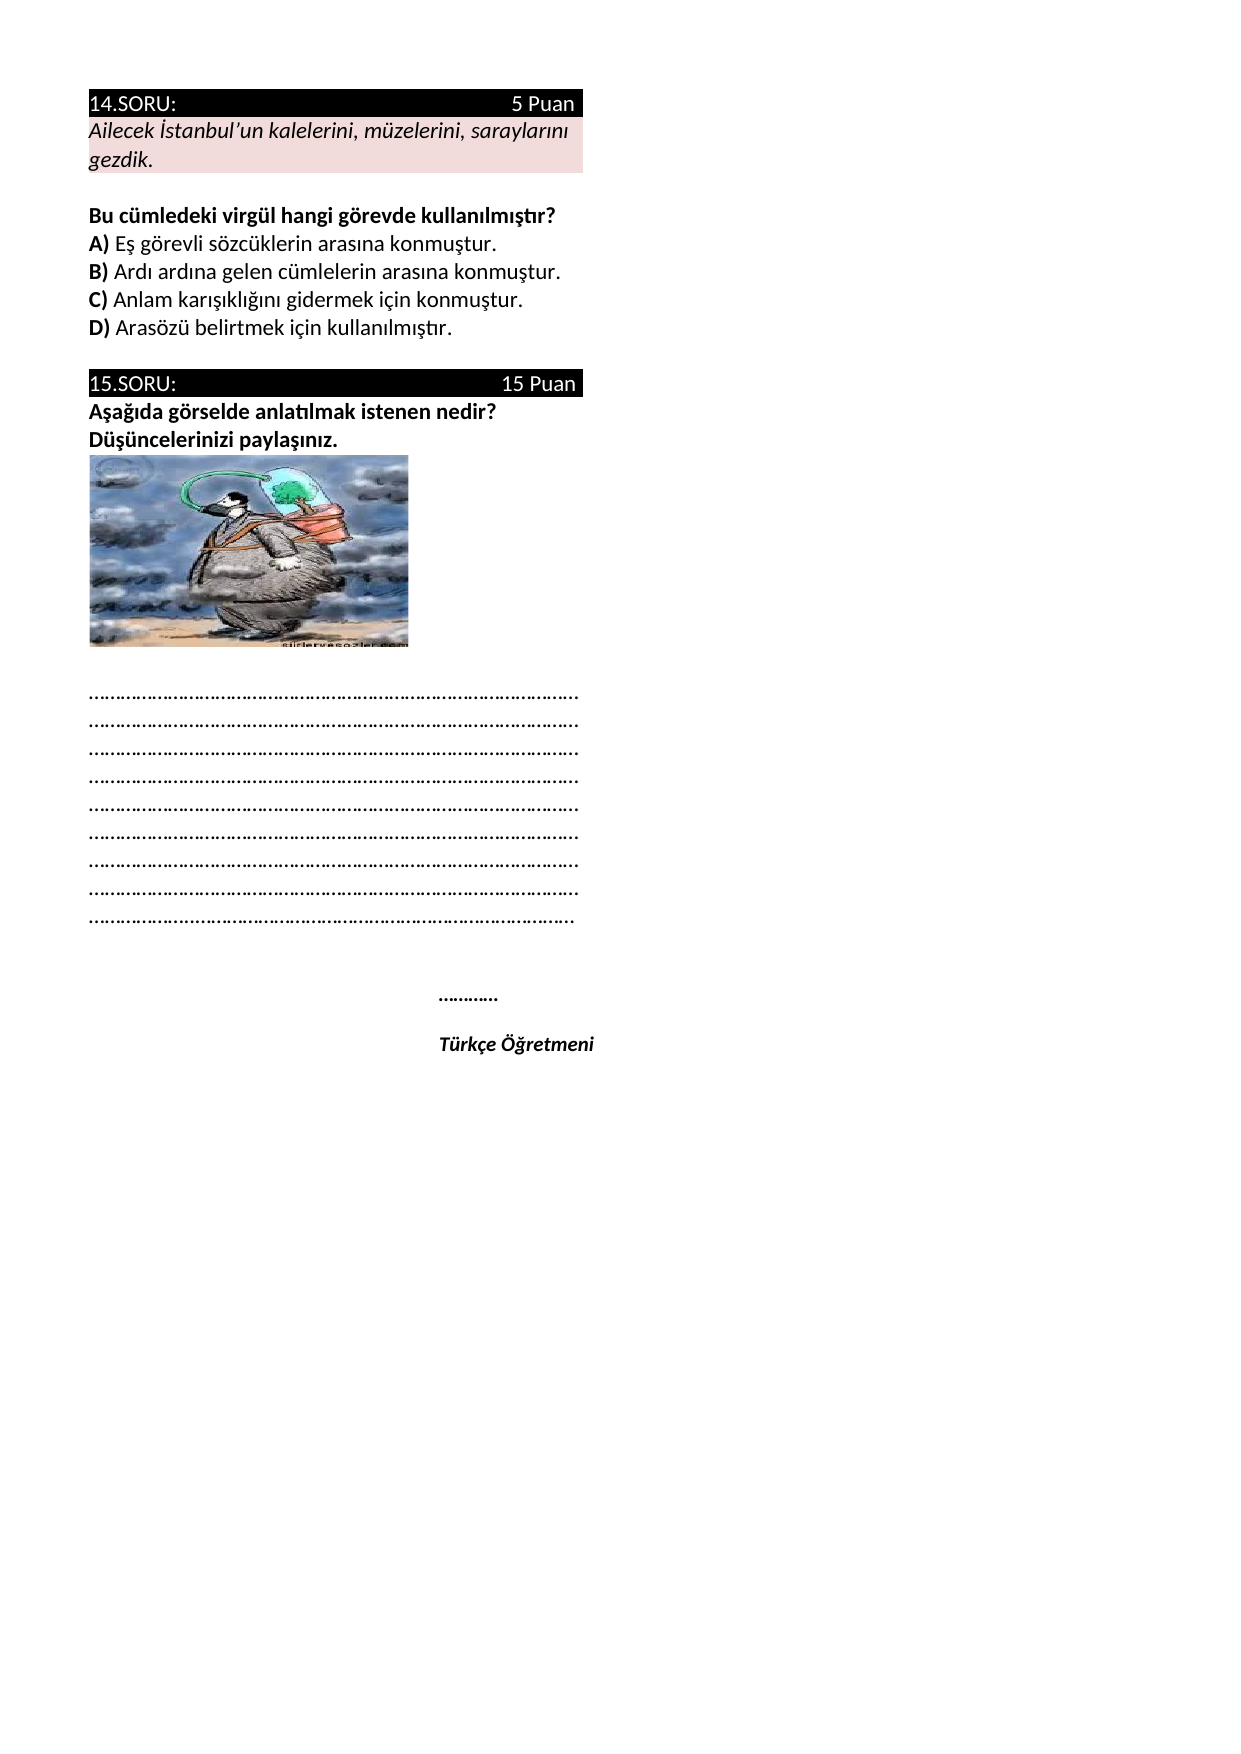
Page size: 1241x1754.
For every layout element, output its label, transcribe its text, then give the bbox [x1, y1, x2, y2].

text 15.SORU: 15 Puan [89, 369, 583, 397]
text C) Anlam karışıklığını gidermek için konmuştur. [89, 285, 583, 313]
text Ailecek İstanbul’un kalelerini, müzelerini, saraylarını gezdik. [89, 117, 583, 173]
text B) Ardı ardına gelen cümlelerin arasına konmuştur. [89, 257, 583, 285]
text D) Arasözü belirtmek için kullanılmıştır. [89, 313, 583, 341]
text 14.SORU: 5 Puan [89, 89, 583, 117]
text Aşağıda görselde anlatılmak istenen nedir? Düşüncelerinizi paylaşınız. [89, 397, 583, 453]
text A) Eş görevli sözcüklerin arasına konmuştur. [89, 229, 583, 257]
text Bu cümledeki virgül hangi görevde kullanılmıştır? [89, 201, 583, 229]
picture [89, 455, 409, 647]
text ……………………………………………………………………………………………………………………………………………………………………………………………………………………………………………………………………………………………………………………………………………………………………………………………………………………………………………………………………………………………………………………………………………………………………………………………………………………………………………………………………………………………………..……………………………………………………………… [89, 677, 583, 929]
